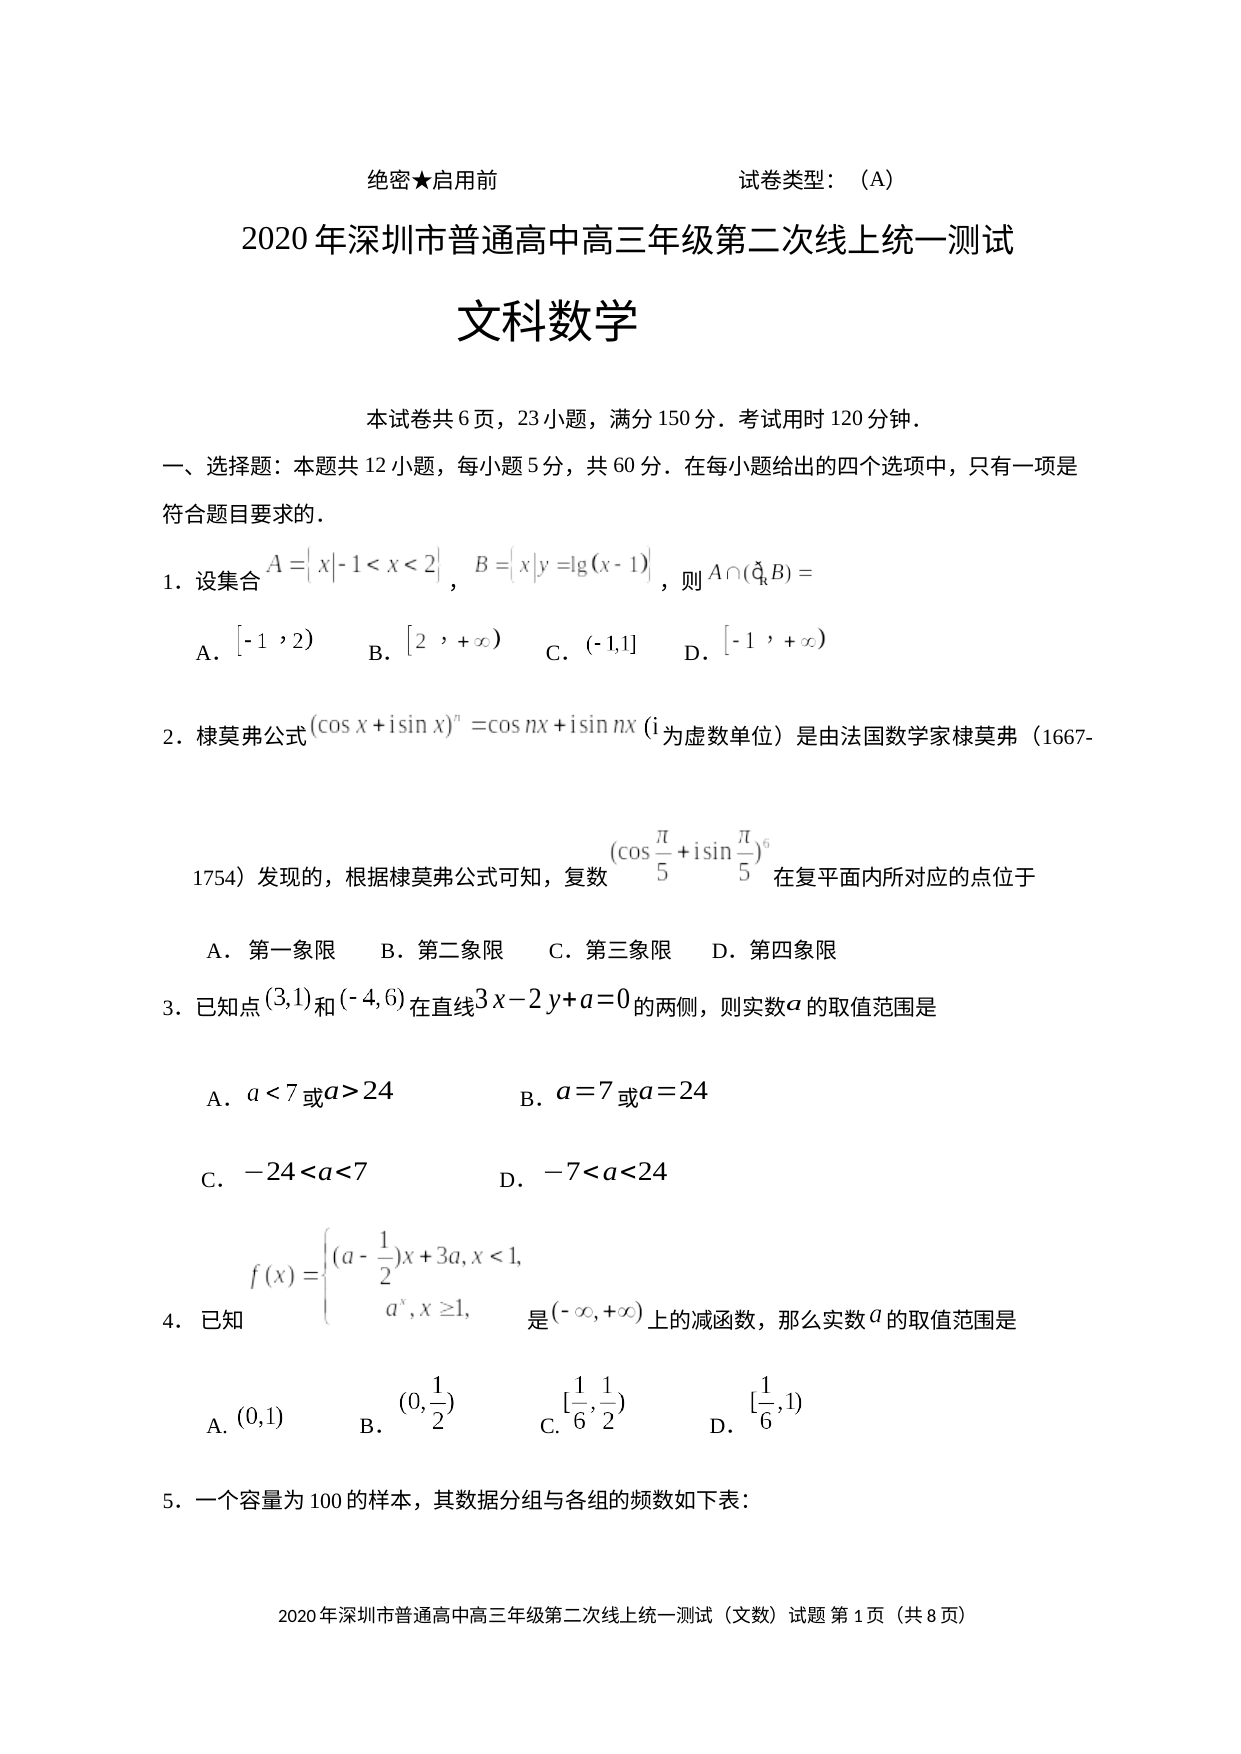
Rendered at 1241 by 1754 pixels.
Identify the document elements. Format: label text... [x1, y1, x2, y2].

text 3．已知点和在直线的两侧，则实数的取值范围是 [162, 981, 1093, 1046]
text A． 第一象限 B．第二象限 C．第三象限 D．第四象限 [162, 933, 1093, 965]
text 本试卷共6页，23小题，满分150分．考试用时120分钟． [162, 402, 1093, 433]
text 绝密★启用前 试卷类型：（A） [162, 160, 1093, 198]
text 5．一个容量为100的样本，其数据分组与各组的频数如下表： [162, 1483, 1093, 1515]
text 1．设集合，，则 [162, 544, 1093, 609]
text 2020年深圳市普通高中高三年级第二次线上统一测试 [162, 213, 1093, 262]
text A. B． C. D． [162, 1369, 1093, 1467]
text A．或 B．或 [162, 1062, 1093, 1127]
text 4． 已知是上的减函数，那么实数的取值范围是 [162, 1224, 1093, 1354]
text C． D． [162, 1143, 1093, 1208]
text 2．棣莫弗公式为虚数单位）是由法国数学家棣莫弗（1667-1754）发现的，根据棣莫弗公式可知，复数在复平面内所对应的点位于 [163, 706, 1093, 917]
text A． B． C． D． [162, 625, 1093, 690]
text 文科数学 [162, 286, 772, 352]
text 一、选择题：本题共 12 小题，每小题5分，共 60 分．在每小题给出的四个选项中，只有一项是符合题目要求的． [162, 449, 1093, 528]
